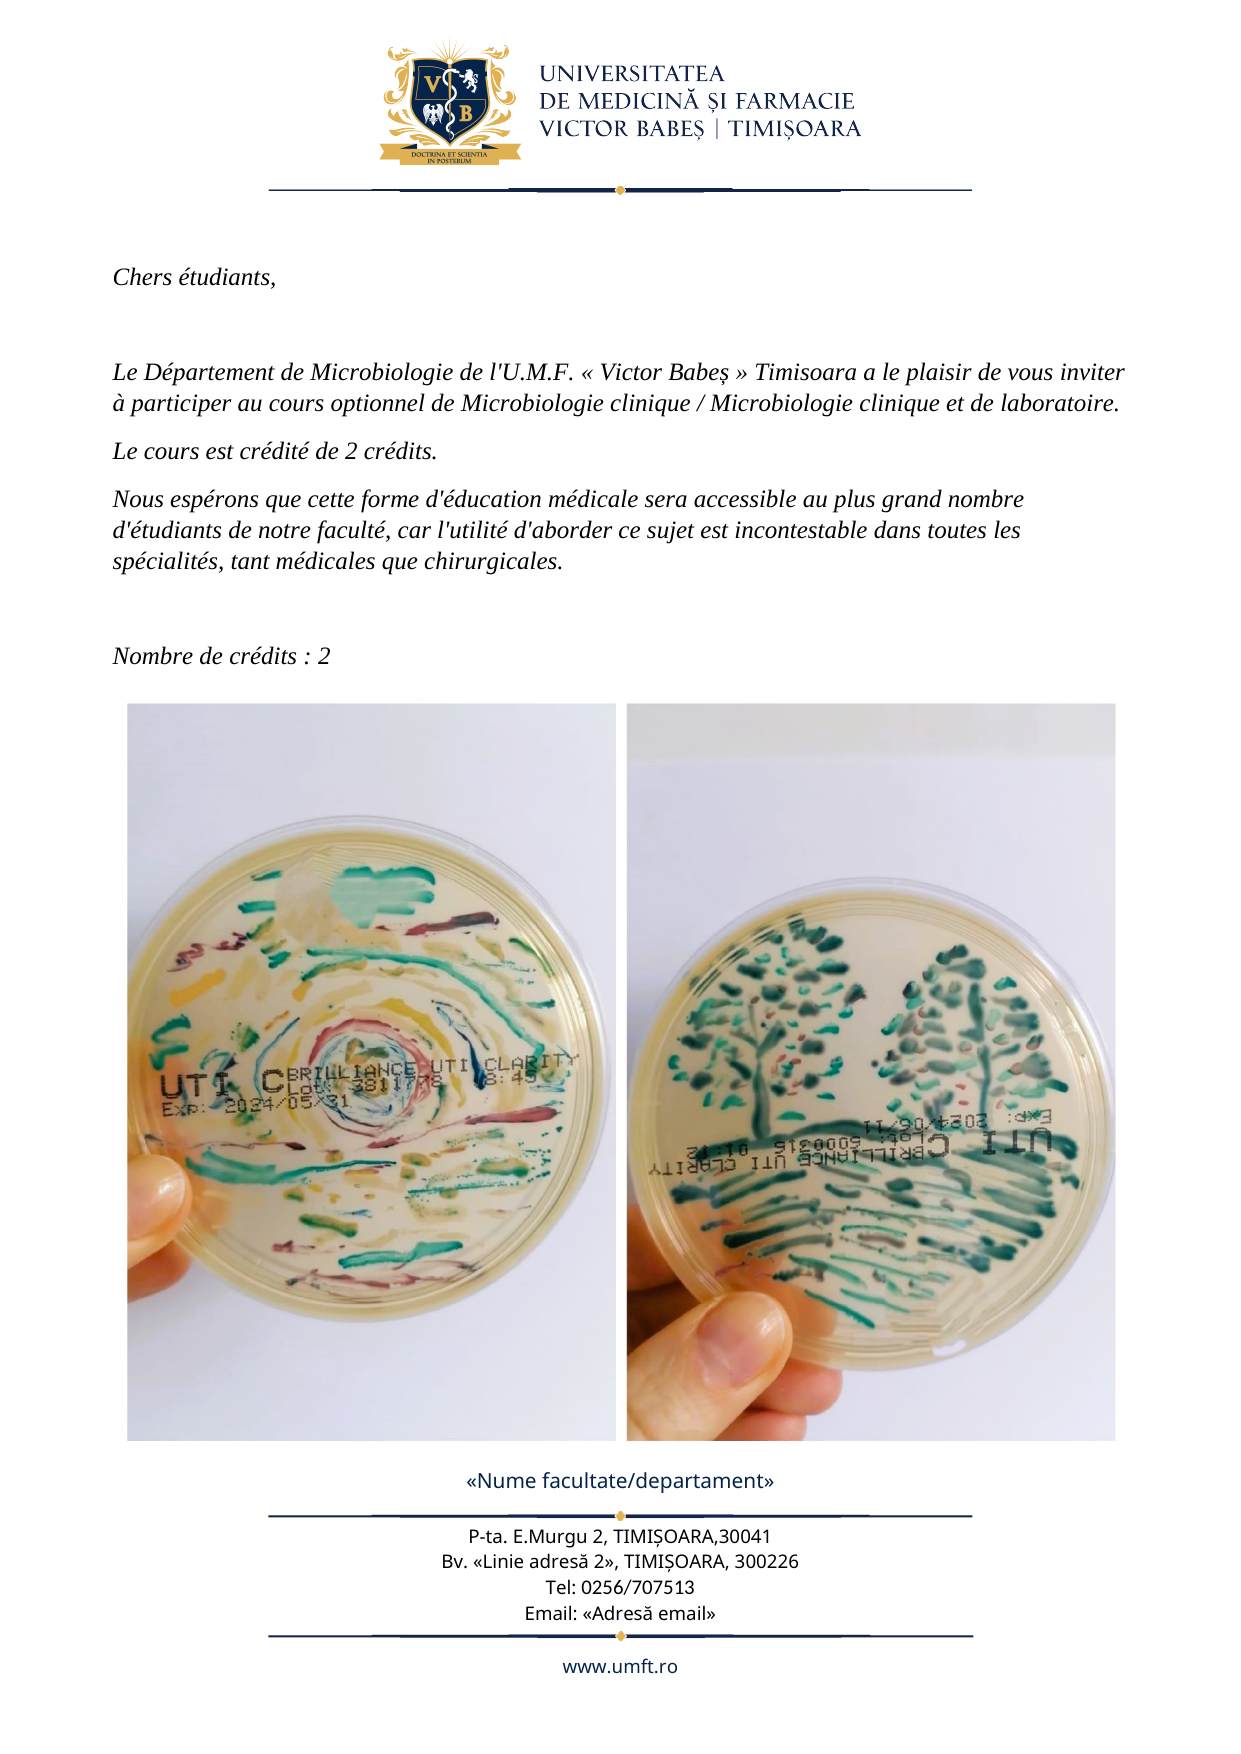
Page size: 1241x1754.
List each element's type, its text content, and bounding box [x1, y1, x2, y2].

text Le cours est crédité de 2 crédits. [112, 436, 1128, 465]
picture [265, 1511, 975, 1521]
picture [265, 1631, 976, 1641]
text Le Département de Microbiologie de l'U.M.F. « Victor Babeș » Timisoara a le plaisir de vous inviter à participer au cours optionnel de Microbiologie clinique / Microbiologie clinique et de laboratoire. [112, 357, 1128, 417]
text Chers étudiants, [112, 262, 1128, 291]
picture [112, 689, 1128, 1452]
text Nombre de crédits : 2 [112, 641, 1128, 670]
picture [266, 186, 975, 195]
text Nous espérons que cette forme d'éducation médicale sera accessible au plus grand nombre d'étudiants de notre faculté, car l'utilité d'aborder ce sujet est incontestable dans toutes les spécialités, tant médicales que chirurgicales. [112, 484, 1128, 575]
picture [379, 34, 862, 165]
